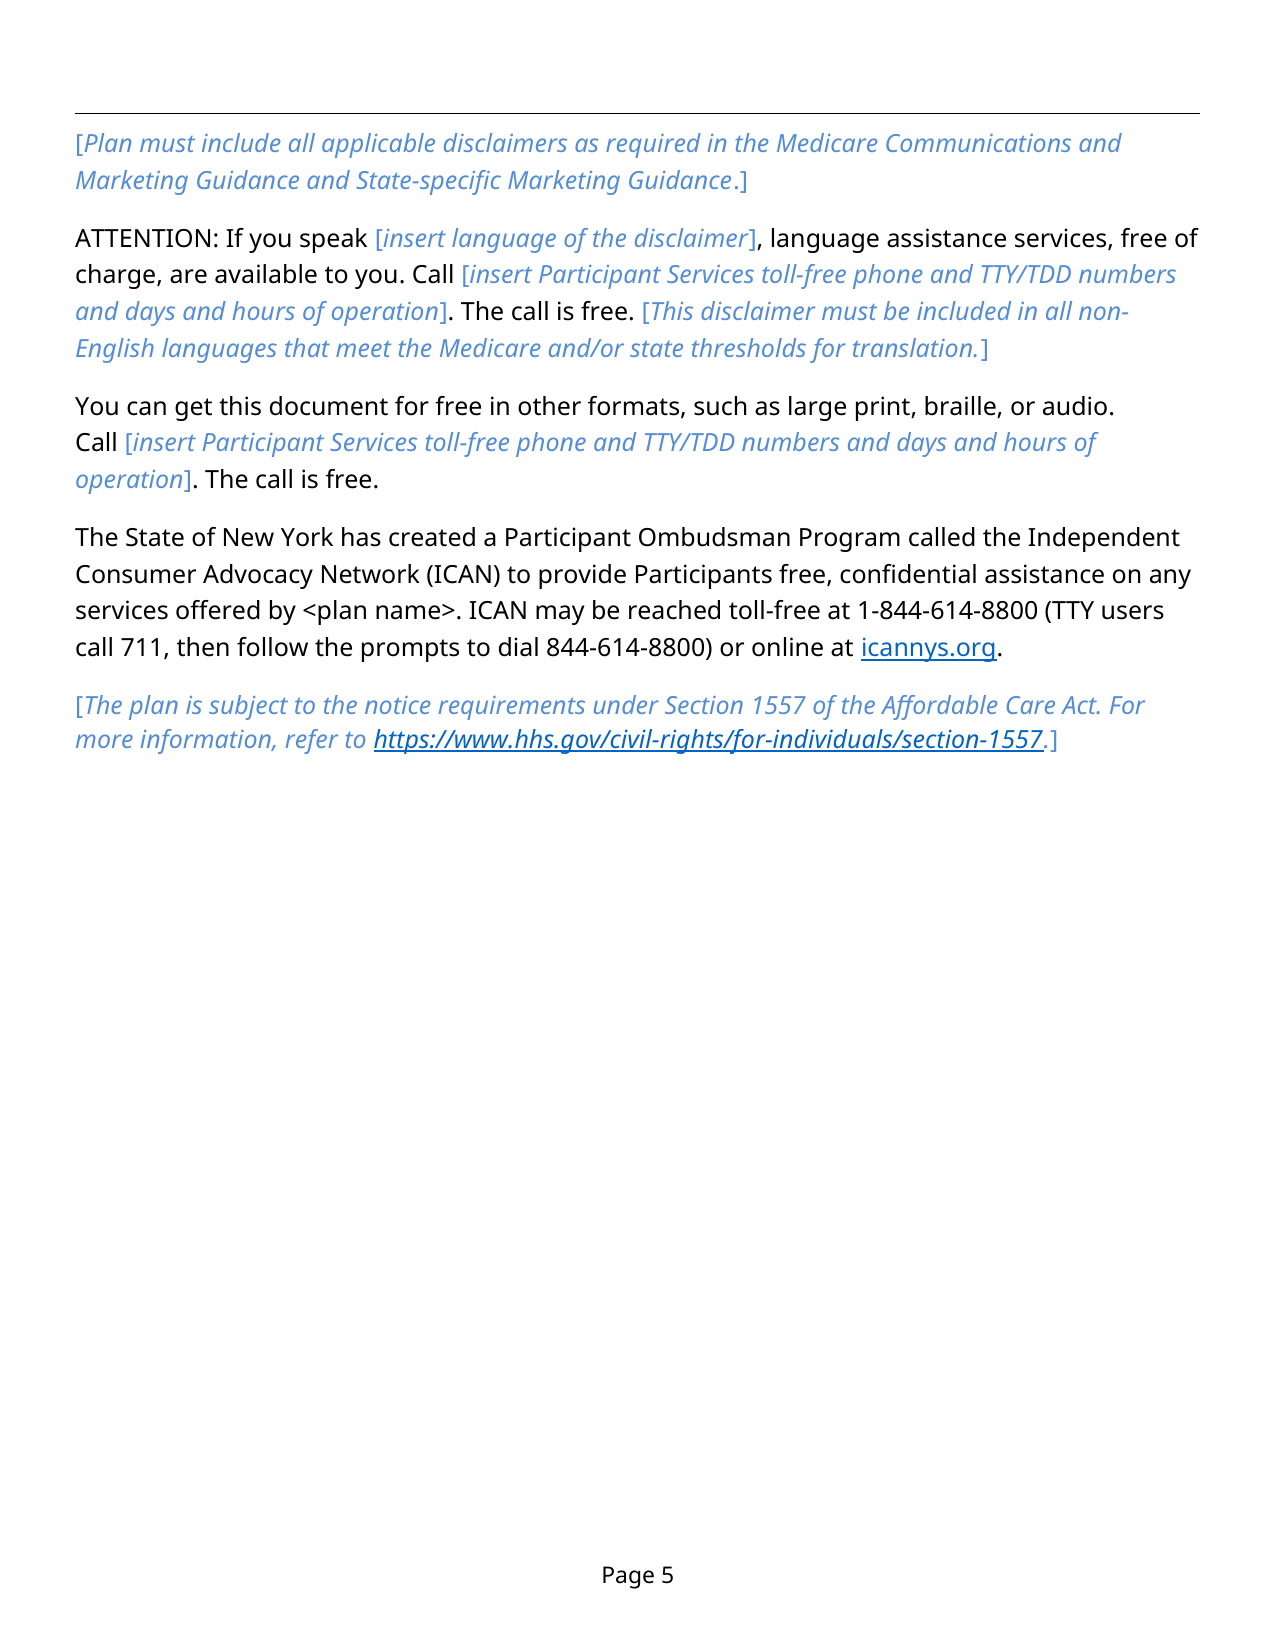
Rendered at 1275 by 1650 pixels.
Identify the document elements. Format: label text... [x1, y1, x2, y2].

text ATTENTION: If you speak [insert language of the disclaimer], language assistance services, free of charge, are available to you. Call [insert Participant Services toll-free phone and TTY/TDD numbers and days and hours of operation]. The call is free. [This disclaimer must be included in all non-English languages that meet the Medicare and/or state thresholds for translation.] [75, 220, 1200, 365]
text The State of New York has created a Participant Ombudsman Program called the Independent Consumer Advocacy Network (ICAN) to provide Participants free, confidential assistance on any services offered by <plan name>. ICAN may be reached toll-free at 1-844-614-8800 (TTY users call 711, then follow the prompts to dial 844-614-8800) or online at icannys.org. [75, 519, 1200, 664]
text [The plan is subject to the notice requirements under Section 1557 of the Affordable Care Act. For more information, refer to https://www.hhs.gov/civil-rights/for-individuals/section-1557.] [75, 687, 1200, 756]
list You can get this document for free in other formats, such as large print, braille, or audio. Call [insert Participant Services toll-free phone and TTY/TDD numbers and days and hours of operation]. The call is free. [75, 388, 1125, 496]
text [Plan must include all applicable disclaimers as required in the Medicare Communications and Marketing Guidance and State-specific Marketing Guidance.] [75, 114, 1200, 197]
